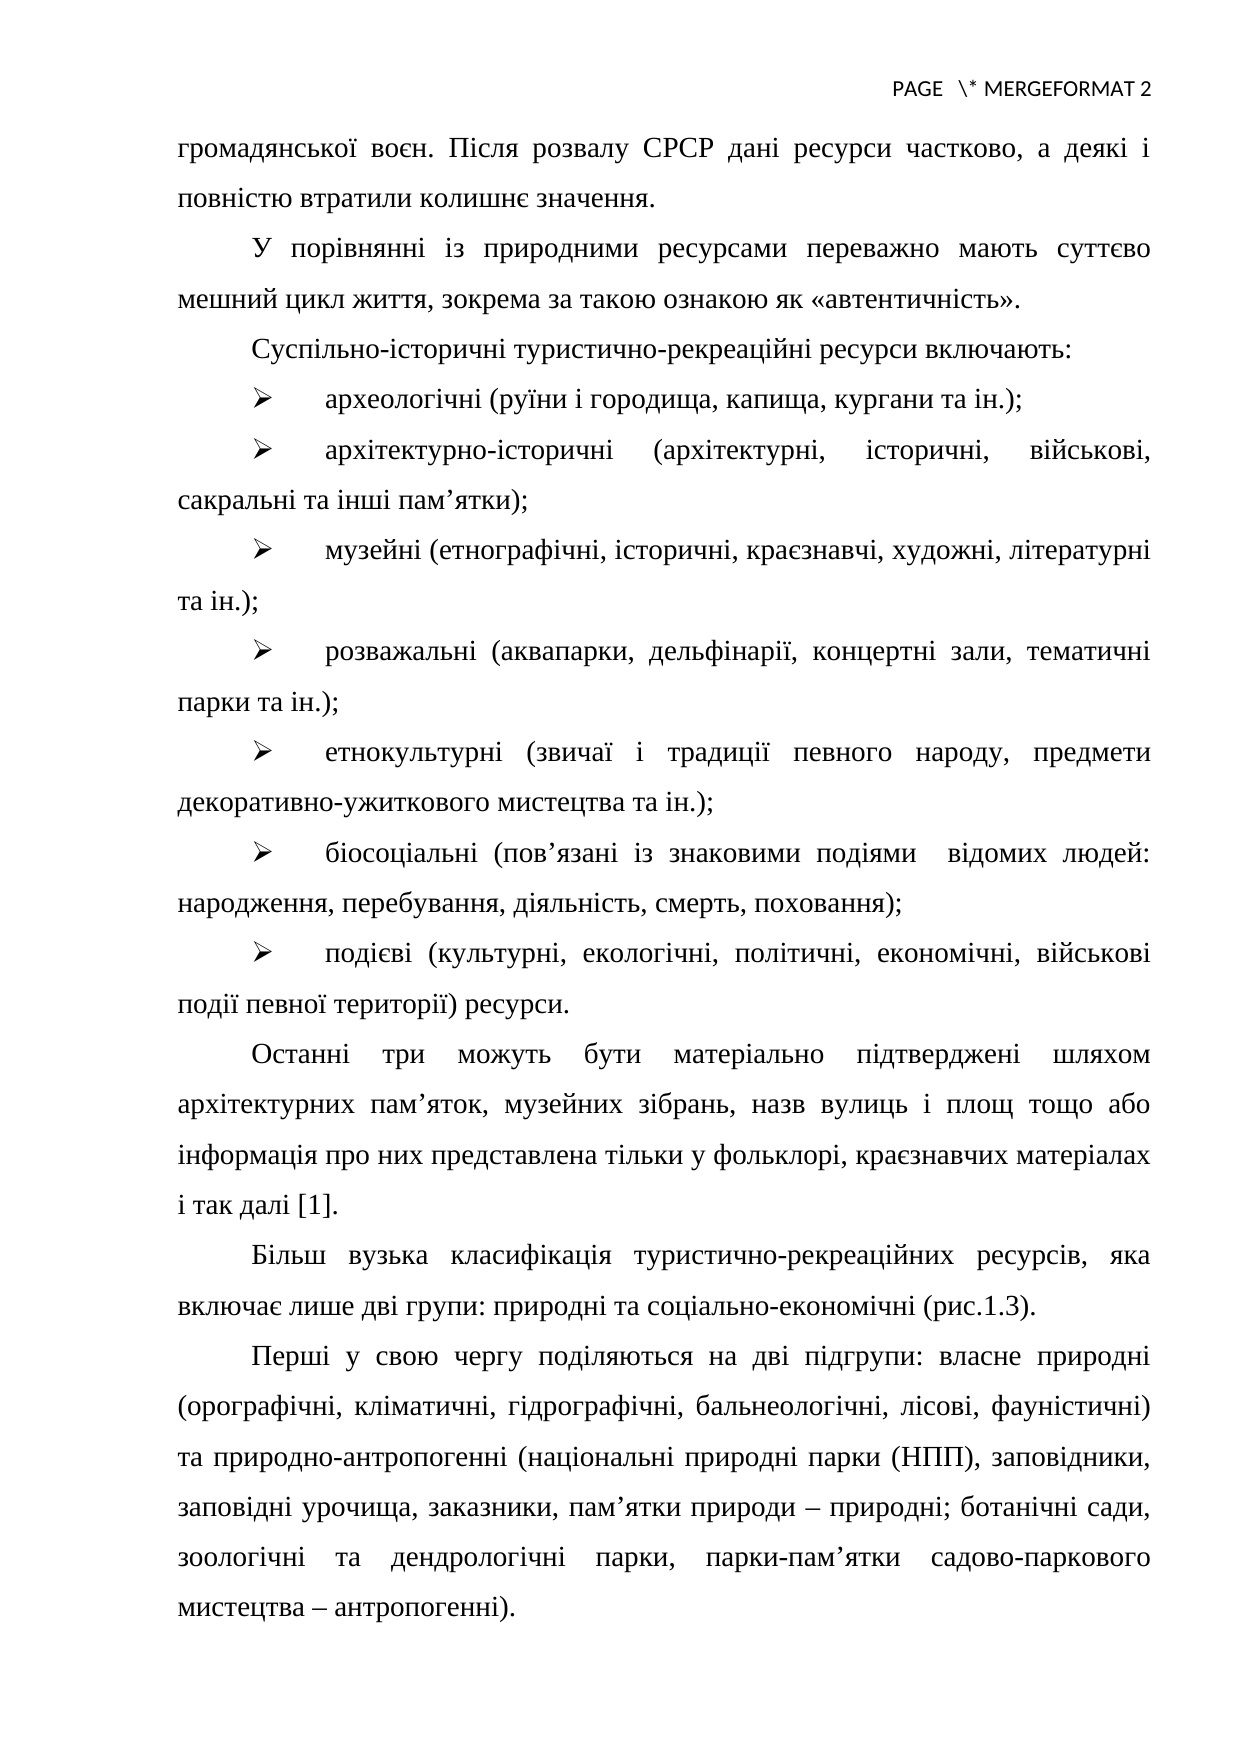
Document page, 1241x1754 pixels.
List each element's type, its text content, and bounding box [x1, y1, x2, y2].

list розважальні (аквапарки, дельфінарії, концертні зали, тематичні парки та ін.); [177, 633, 1152, 717]
text У порівнянні із природними ресурсами переважно мають суттєво мешний цикл життя, зокрема за такою ознакою як «автентичність». [177, 230, 1152, 314]
text Останні три можуть бути матеріально підтверджені шляхом архітектурних пам’яток, музейних зібрань, назв вулиць і площ тощо або інформація про них представлена тільки у фольклорі, краєзнавчих матеріалах і так далі [1]. [177, 1036, 1152, 1221]
list біосоціальні (пов’язані із знаковими подіями відомих людей: народження, перебування, діяльність, смерть, поховання); [177, 835, 1152, 919]
list подієві (культурні, екологічні, політичні, економічні, військові події певної території) ресурси. [177, 935, 1152, 1019]
list археологічні (руїни і городища, капища, кургани та ін.); [177, 381, 1152, 415]
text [177, 130, 1152, 214]
text Суспільно-історичні туристично-рекреаційні ресурси включають: [177, 331, 1152, 364]
list етнокультурні (звичаї і традиції певного народу, предмети декоративно-ужиткового мистецтва та ін.); [177, 734, 1152, 818]
text Перші у свою чергу поділяються на дві підгрупи: власне природні (орографічні, кліматичні, гідрографічні, бальнеологічні, лісові, фауністичні) та природно-антропогенні (національні природні парки (НПП), заповідники, заповідні урочища, заказники, пам’ятки природи – природні; ботанічні сади, зоологічні та дендрологічні парки, парки-пам’ятки садово-паркового мистецтва – антропогенні). [177, 1338, 1152, 1623]
list музейні (етнографічні, історичні, краєзнавчі, художні, літературні та ін.); [177, 532, 1152, 616]
list архітектурно-історичні (архітектурні, історичні, військові, сакральні та інші пам’ятки); [177, 432, 1152, 516]
text Більш вузька класифікація туристично-рекреаційних ресурсів, яка включає лише дві групи: природні та соціально-економічні (рис.1.3). [177, 1237, 1152, 1321]
